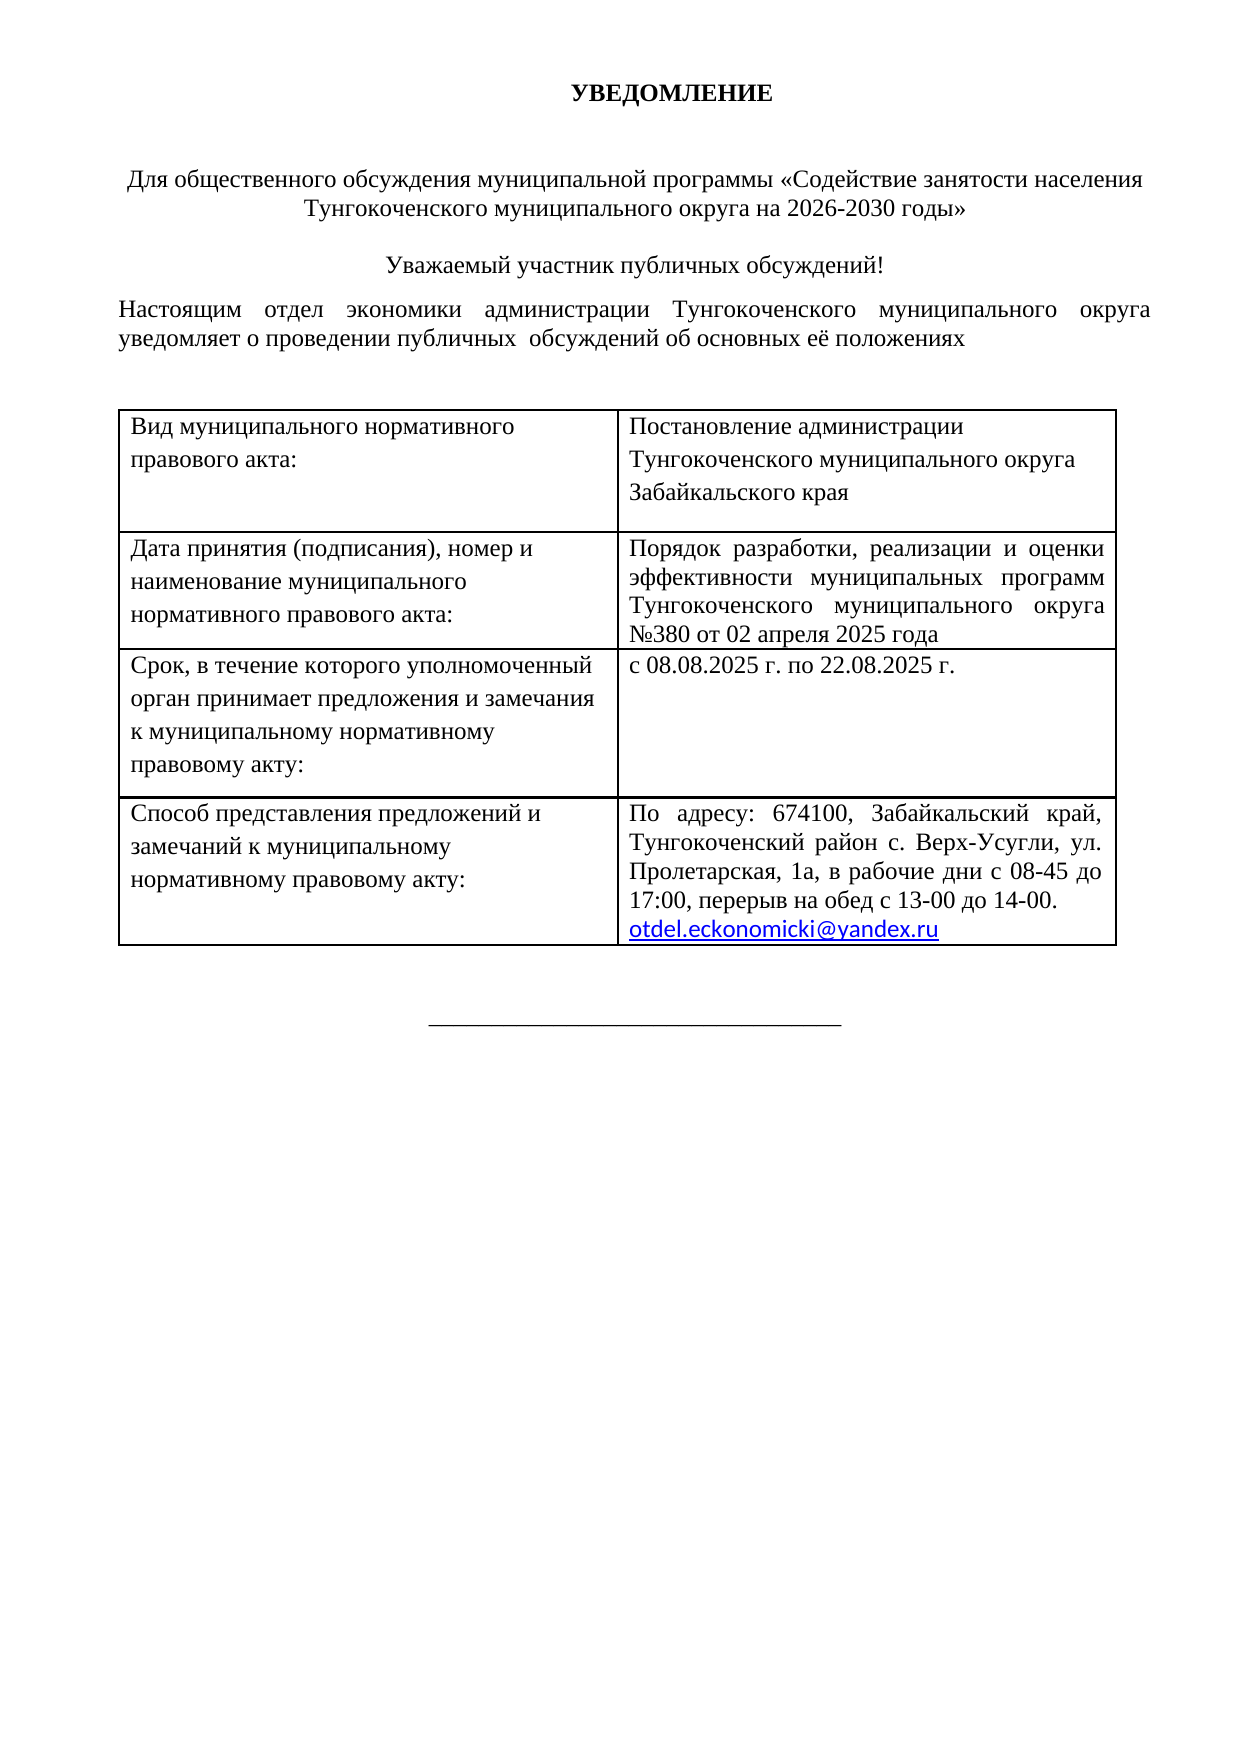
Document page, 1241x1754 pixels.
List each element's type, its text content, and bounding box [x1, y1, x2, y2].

table_cell Порядок разработки, реализации и оценки эффективности муниципальных программ Тунгокоченского муниципального округа №380 от 02 апреля 2025 года [619, 533, 1115, 648]
table_cell Дата принятия (подписания), номер и наименование муниципального нормативного правового акта: [120, 533, 617, 648]
table_cell Срок, в течение которого уполномоченный орган принимает предложения и замечания к муниципальному нормативному правовому акту: [120, 650, 617, 796]
table_cell с 08.08.2025 г. по 22.08.2025 г. [619, 650, 1115, 796]
table_header Вид муниципального нормативного правового акта: [120, 411, 617, 531]
text УВЕДОМЛЕНИЕ [118, 78, 1152, 106]
text Настоящим отдел экономики администрации Тунгокоченского муниципального округа уведомляет о проведении публичных обсуждений об основных её положениях [118, 294, 1152, 351]
table_cell Способ представления предложений и замечаний к муниципальному нормативному правовому акту: [120, 799, 617, 944]
text Уважаемый участник публичных обсуждений! [118, 251, 1152, 279]
table_cell По адресу: 674100, Забайкальский край, Тунгокоченский район с. Верх-Усугли, ул. Пролетарская, 1а, в рабочие дни с 08-45 до 17:00, перерыв на обед с 13-00 до 14-00. otdel.eckonomicki@yandex.ru [619, 799, 1115, 944]
text _________________________________ [118, 1000, 1152, 1029]
table_header Постановление администрации Тунгокоченского муниципального округа Забайкальского края [619, 411, 1115, 531]
text Для общественного обсуждения муниципальной программы «Содействие занятости населения Тунгокоченского муниципального округа на 2026-2030 годы» [118, 164, 1152, 222]
